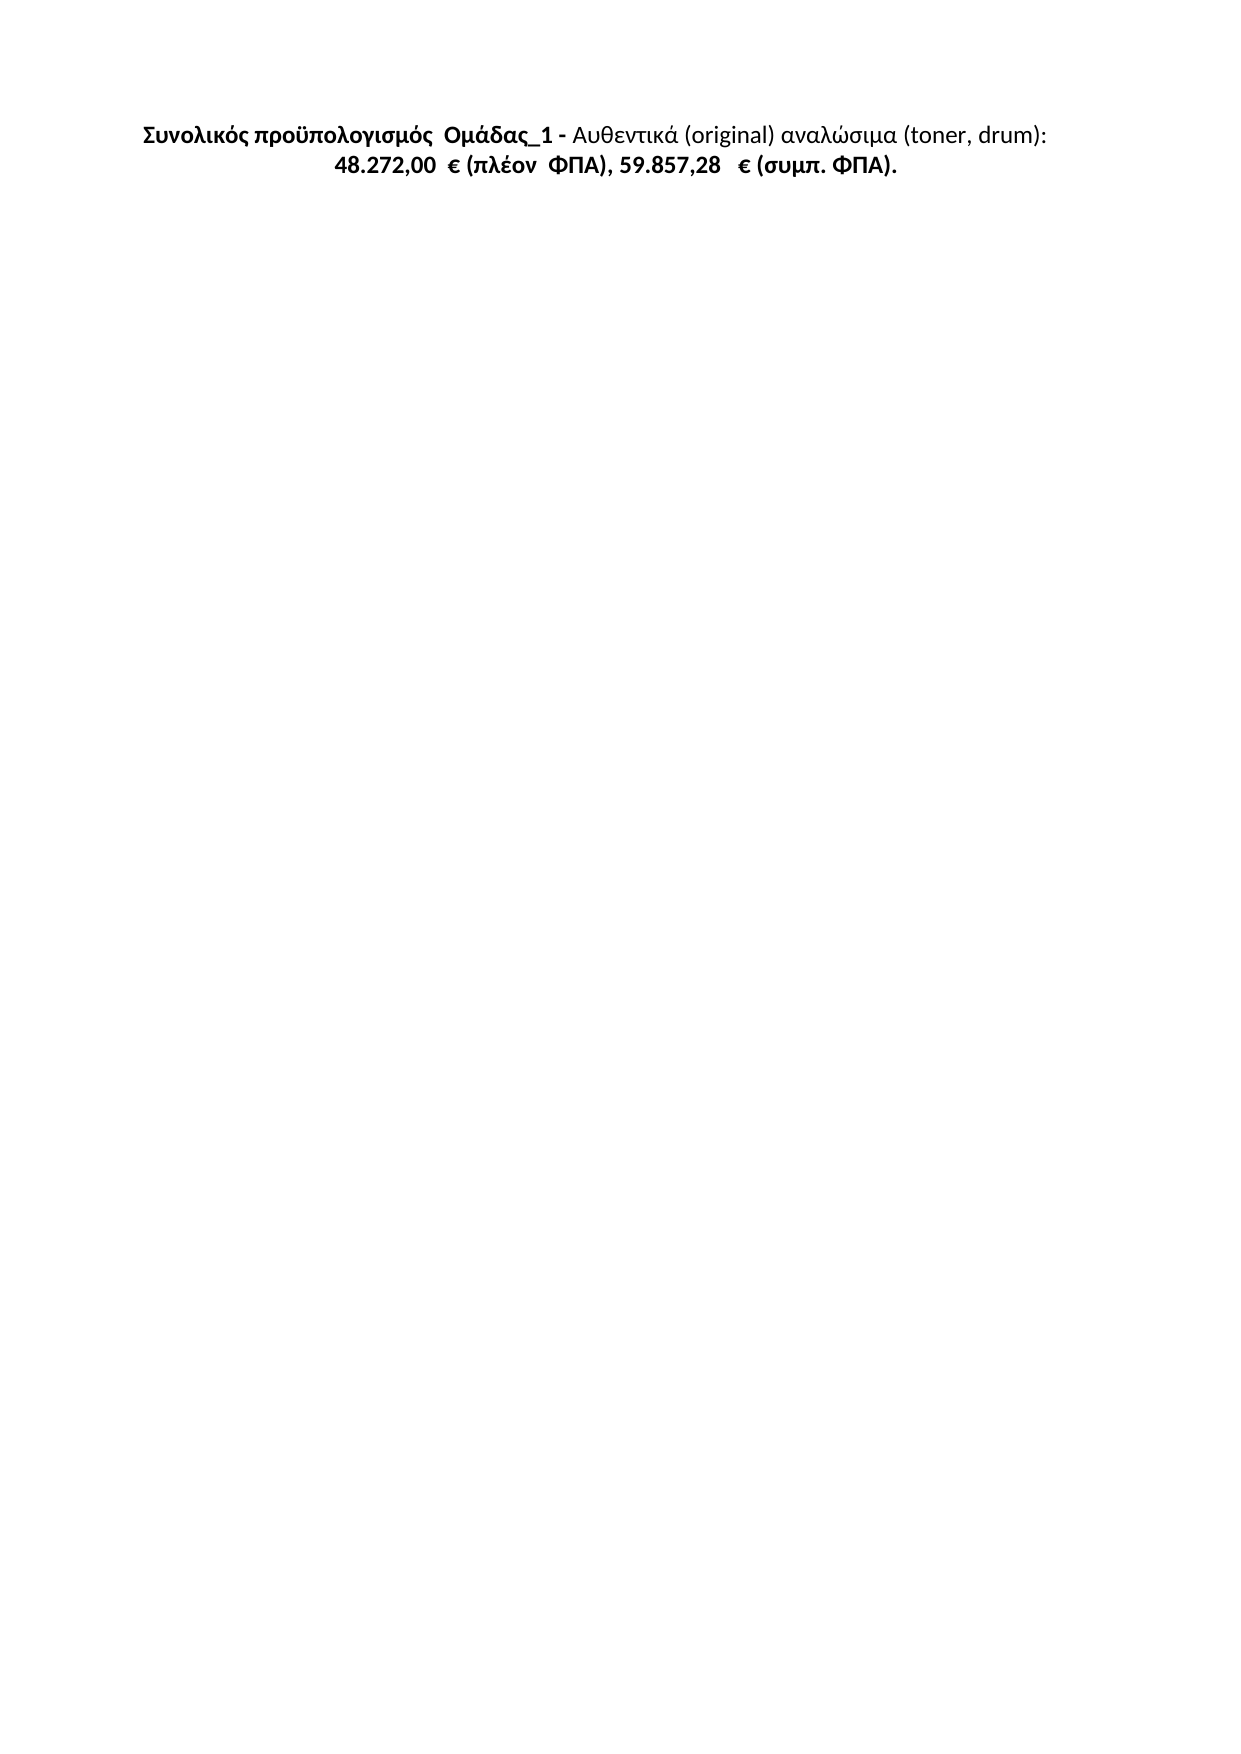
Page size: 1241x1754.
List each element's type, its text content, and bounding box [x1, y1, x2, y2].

text 48.272,00 € (πλέον ΦΠΑ), 59.857,28 € (συμπ. ΦΠΑ). [143, 150, 1077, 180]
text Συνολικός προϋπολογισμός Ομάδας_1 - Αυθεντικά (original) αναλώσιμα (toner, drum): [143, 119, 1077, 150]
